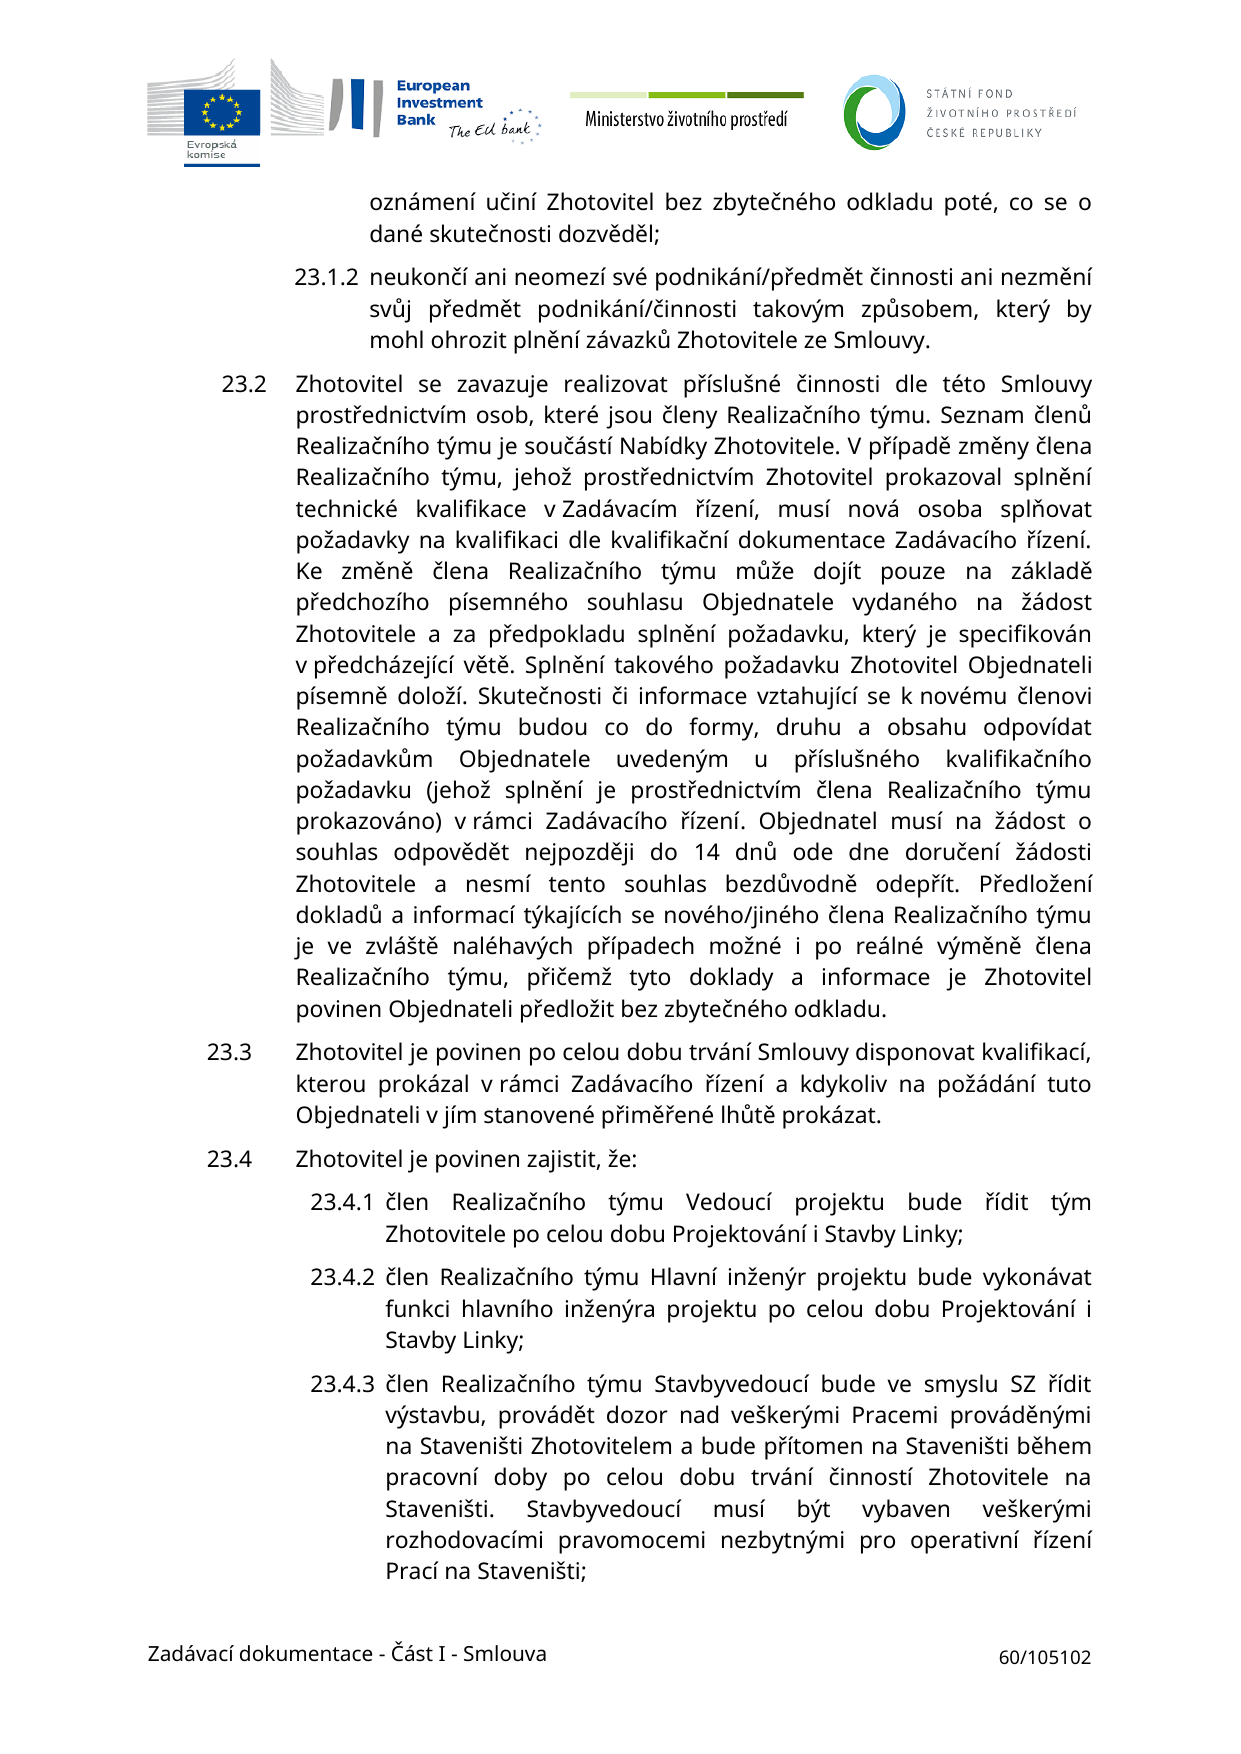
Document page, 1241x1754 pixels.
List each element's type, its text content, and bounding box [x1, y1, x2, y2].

picture [147, 55, 1092, 167]
list Zhotovitel je povinen po celou dobu trvání Smlouvy disponovat kvalifikací, kterou prokázal v rámci Zadávacího řízení a kdykoliv na požádání tuto Objednateli v jím stanovené přiměřené lhůtě prokázat. [207, 1036, 1093, 1130]
list neukončí ani neomezí své podnikání/předmět činnosti ani nezmění svůj předmět podnikání/činnosti takovým způsobem, který by mohl ohrozit plnění závazků Zhotovitele ze Smlouvy. [294, 261, 1093, 355]
list člen Realizačního týmu Hlavní inženýr projektu bude vykonávat funkci hlavního inženýra projektu po celou dobu Projektování i Stavby Linky; [310, 1261, 1093, 1355]
list Zhotovitel se zavazuje realizovat příslušné činnosti dle této Smlouvy prostřednictvím osob, které jsou členy Realizačního týmu. Seznam členů Realizačního týmu je součástí Nabídky Zhotovitele. V případě změny člena Realizačního týmu, jehož prostřednictvím Zhotovitel prokazoval splnění technické kvalifikace v Zadávacím řízení, musí nová osoba splňovat požadavky na kvalifikaci dle kvalifikační dokumentace Zadávacího řízení. Ke změně člena Realizačního týmu může dojít pouze na základě předchozího písemného souhlasu Objednatele vydaného na žádost Zhotovitele a za předpokladu splnění požadavku, který je specifikován v předcházející větě. Splnění takového požadavku Zhotovitel Objednateli písemně doloží. Skutečnosti či informace vztahující se k novému členovi Realizačního týmu budou co do formy, druhu a obsahu odpovídat požadavkům Objednatele uvedeným u příslušného kvalifikačního požadavku (jehož splnění je prostřednictvím člena Realizačního týmu prokazováno) v rámci Zadávacího řízení. Objednatel musí na žádost o souhlas odpovědět nejpozději do 14 dnů ode dne doručení žádosti Zhotovitele a nesmí tento souhlas bezdůvodně odepřít. Předložení dokladů a informací týkajících se nového/jiného člena Realizačního týmu je ve zvláště naléhavých případech možné i po reálné výměně člena Realizačního týmu, přičemž tyto doklady a informace je Zhotovitel povinen Objednateli předložit bez zbytečného odkladu. [221, 367, 1093, 1024]
list Zhotovitel je povinen zajistit, že: [207, 1142, 1093, 1174]
list člen Realizačního týmu Vedoucí projektu bude řídit tým Zhotovitele po celou dobu Projektování i Stavby Linky; [310, 1186, 1093, 1249]
list člen Realizačního týmu Stavbyvedoucí bude ve smyslu SZ řídit výstavbu, provádět dozor nad veškerými Pracemi prováděnými na Staveništi Zhotovitelem a bude přítomen na Staveništi během pracovní doby po celou dobu trvání činností Zhotovitele na Staveništi. Stavbyvedoucí musí být vybaven veškerými rozhodovacími pravomocemi nezbytnými pro operativní řízení Prací na Staveništi; [310, 1367, 1093, 1586]
